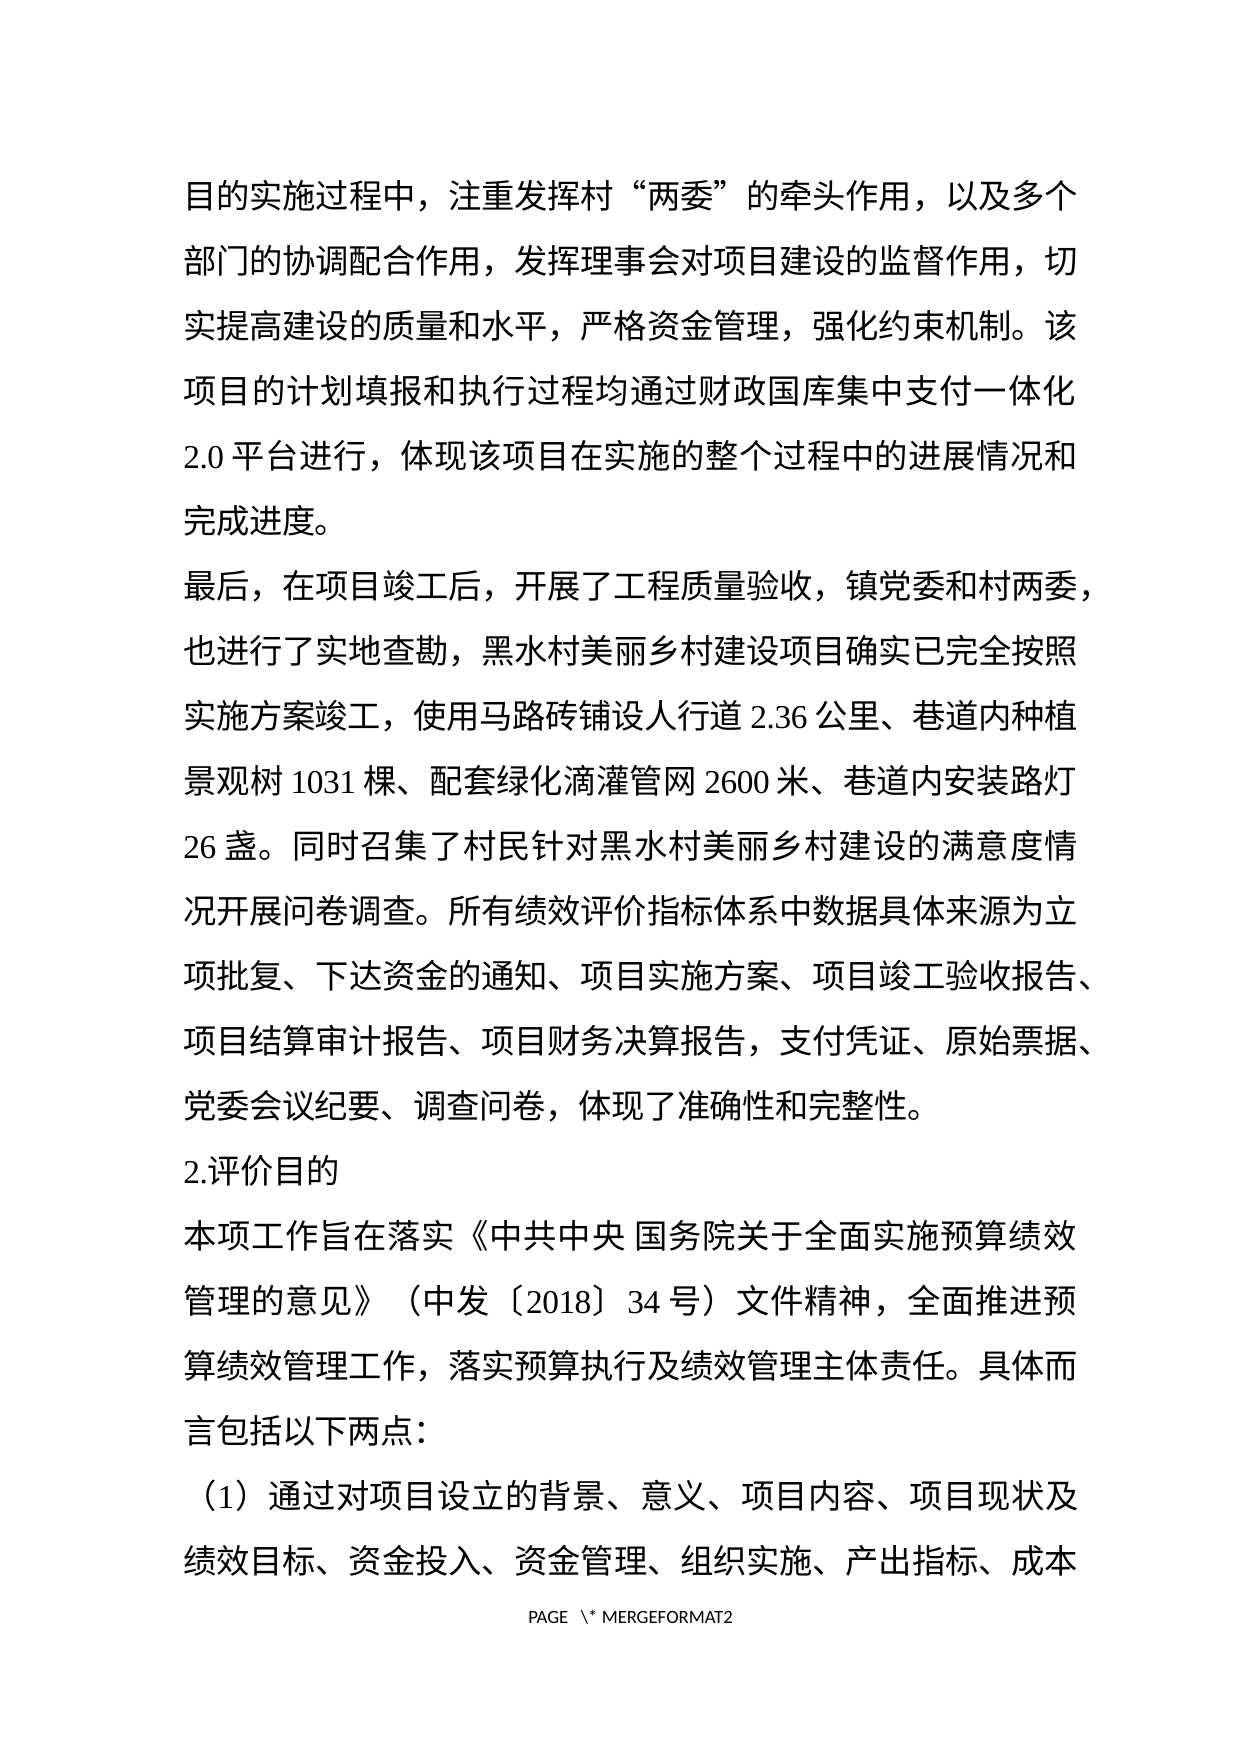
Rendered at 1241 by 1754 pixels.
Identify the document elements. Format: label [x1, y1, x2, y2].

text [183, 162, 1078, 1592]
